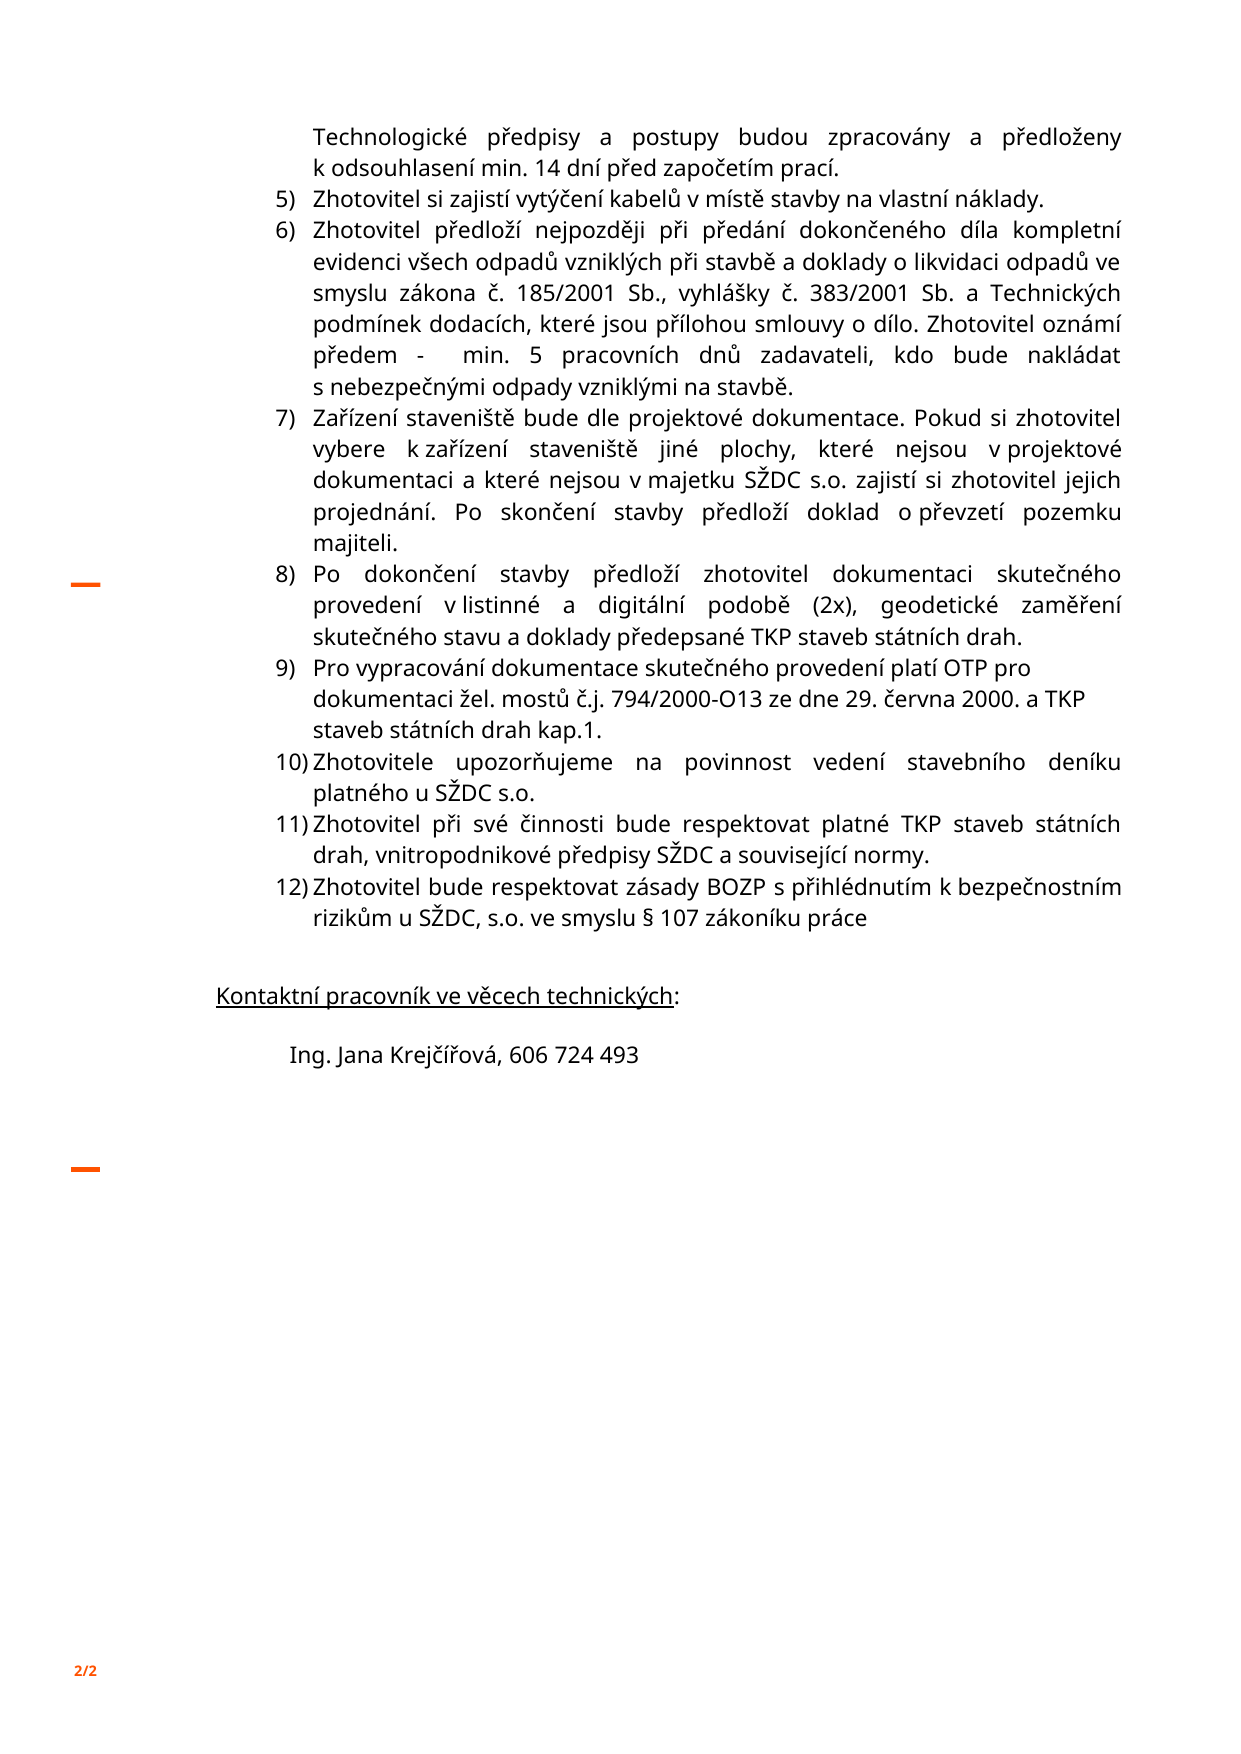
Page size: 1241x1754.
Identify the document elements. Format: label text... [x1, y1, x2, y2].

list Pro vypracování dokumentace skutečného provedení platí OTP pro dokumentaci žel. mostů č.j. 794/2000-O13 ze dne 29. června 2000. a TKP staveb státních drah kap.1. [275, 652, 1122, 746]
list Zhotovitel při své činnosti bude respektovat platné TKP staveb státních drah, vnitropodnikové předpisy SŽDC a související normy. [275, 808, 1122, 871]
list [275, 121, 1122, 183]
list Zhotovitel si zajistí vytýčení kabelů v místě stavby na vlastní náklady. [275, 183, 1122, 214]
list Zhotovitel předloží nejpozději při předání dokončeného díla kompletní evidenci všech odpadů vzniklých při stavbě a doklady o likvidaci odpadů ve smyslu zákona č. 185/2001 Sb., vyhlášky č. 383/2001 Sb. a Technických podmínek dodacích, které jsou přílohou smlouvy o dílo. Zhotovitel oznámí předem - min. 5 pracovních dnů zadavateli, kdo bude nakládat s nebezpečnými odpady vzniklými na stavbě. [275, 214, 1122, 402]
list Zařízení staveniště bude dle projektové dokumentace. Pokud si zhotovitel vybere k zařízení staveniště jiné plochy, které nejsou v projektové dokumentaci a které nejsou v majetku SŽDC s.o. zajistí si zhotovitel jejich projednání. Po skončení stavby předloží doklad o převzetí pozemku majiteli. [275, 402, 1122, 558]
text Ing. Jana Krečířová, 606 724 493 [216, 1039, 1122, 1071]
list Zhotovitel bude respektovat zásady BOZP s přihlédnutím k bezpečnostním rizikům u SŽDC, s.o. ve smyslu § 107 zákoníku práce [275, 871, 1122, 933]
list Zhotovitele upozorňujeme na povinnost vedení stavebního deníku platného u SŽDC s.o. [275, 746, 1122, 808]
list Po dokončení stavby předloží zhotovitel dokumentaci skutečného provedení v listinné a digitální podobě (2x), geodetické zaměření skutečného stavu a doklady předepsané TKP staveb státních drah. [275, 558, 1122, 652]
text Kontaktní pracovník ve věcech technických: [216, 980, 1122, 1011]
